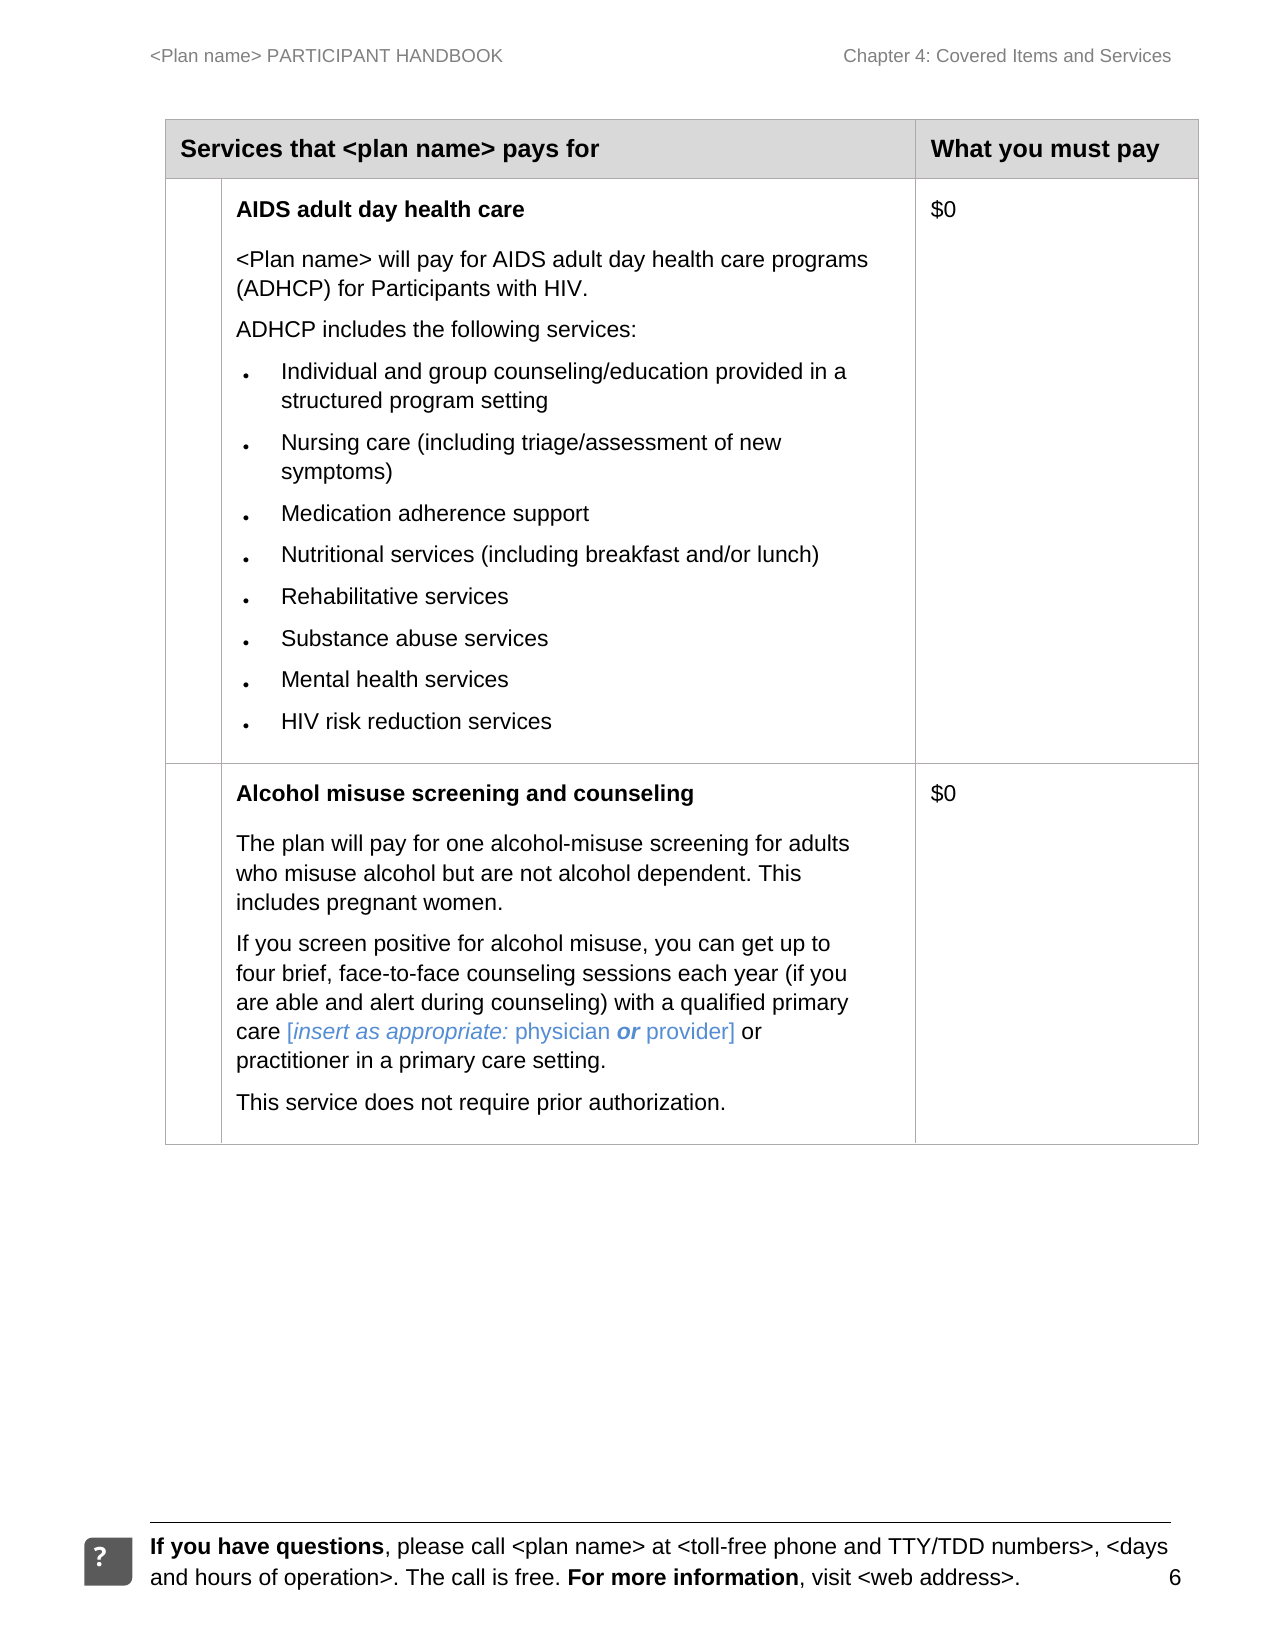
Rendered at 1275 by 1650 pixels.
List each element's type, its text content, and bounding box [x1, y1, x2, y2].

table_cell $0 [916, 179, 1198, 763]
table_cell $0 [916, 764, 1198, 1143]
table_header Services that <plan name> pays for [166, 120, 915, 178]
table_cell [166, 179, 221, 763]
table_cell Alcohol misuse screening and counseling The plan will pay for one alcohol-misuse screening for adults who misuse alcohol but are not alcohol dependent. This includes pregnant women. If you screen positive for alcohol misuse, you can get up to four brief, face-to-face counseling sessions each year (if you are able and alert during counseling) with a qualified primary care [insert as appropriate: physician or provider] or practitioner in a primary care setting. This service does not require prior authorization. [222, 764, 915, 1143]
table_cell AIDS adult day health care <Plan name> will pay for AIDS adult day health care programs (ADHCP) for Participants with HIV. ADHCP includes the following services: Individual and group counseling/education provided in a structured program setting Nursing care (including triage/assessment of new symptoms) Medication adherence support Nutritional services (including breakfast and/or lunch) Rehabilitative services Substance abuse services Mental health services HIV risk reduction services [222, 179, 915, 763]
table_cell [166, 764, 221, 1143]
table_header What you must pay [916, 120, 1198, 178]
